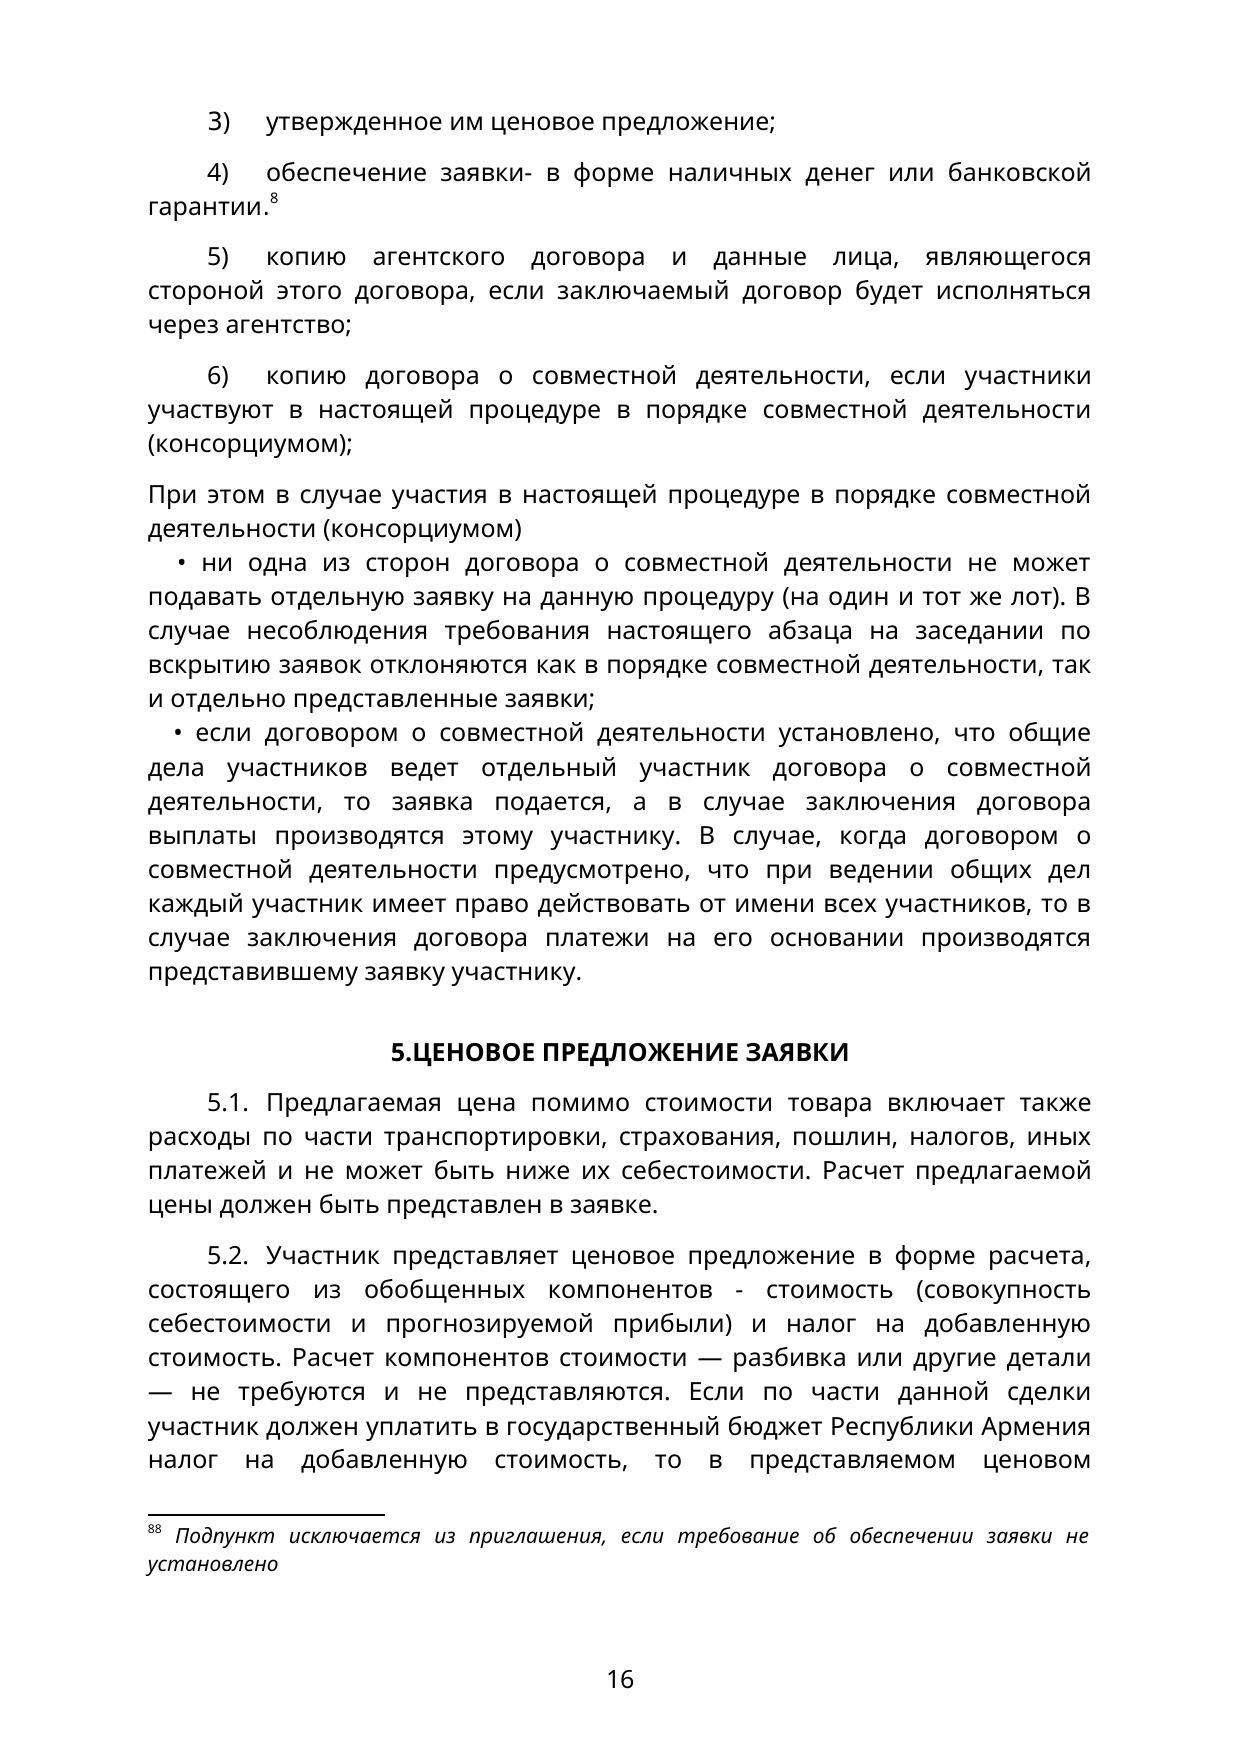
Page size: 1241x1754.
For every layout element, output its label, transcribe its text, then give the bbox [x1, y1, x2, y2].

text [148, 1238, 1092, 1476]
text 3) утвержденное им ценовое предложение; [148, 103, 1092, 137]
text При этом в случае участия в настоящей процедуре в порядке совместной деятельности (консорциумом) [148, 477, 1092, 545]
text 5.ЦЕНОВОЕ ПРЕДЛОЖЕНИЕ ЗАЯВКИ [148, 1034, 1092, 1068]
text 4) обеспечение заявки- в форме наличных денег или банковской гарантии.8 [148, 154, 1092, 222]
text • ни одна из сторон договора о совместной деятельности не может подавать отдельную заявку на данную процедуру (на один и тот же лот). В случае несоблюдения требования настоящего абзаца на заседании по вскрытию заявок отклоняются как в порядке совместной деятельности, так и отдельно представленные заявки; [148, 545, 1092, 715]
text 5) копию агентского договора и данные лица, являющегося стороной этого договора, если заключаемый договор будет исполняться через агентство; [148, 239, 1092, 341]
text • если договором о совместной деятельности установлено, что общие дела участников ведет отдельный участник договора о совместной деятельности, то заявка подается, а в случае заключения договора выплаты производятся этому участнику. В случае, когда договором о совместной деятельности предусмотрено, что при ведении общих дел каждый участник имеет право действовать от имени всех участников, то в случае заключения договора платежи на его основании производятся представившему заявку участнику. [148, 715, 1092, 988]
text 6) копию договора о совместной деятельности, если участники участвуют в настоящей процедуре в порядке совместной деятельности (консорциумом); [148, 358, 1092, 460]
text 5.1. Предлагаемая цена помимо стоимости товара включает также расходы по части транспортировки, страхования, пошлин, налогов, иных платежей и не может быть ниже их себестоимости. Расчет предлагаемой цены должен быть представлен в заявке. [148, 1085, 1092, 1221]
